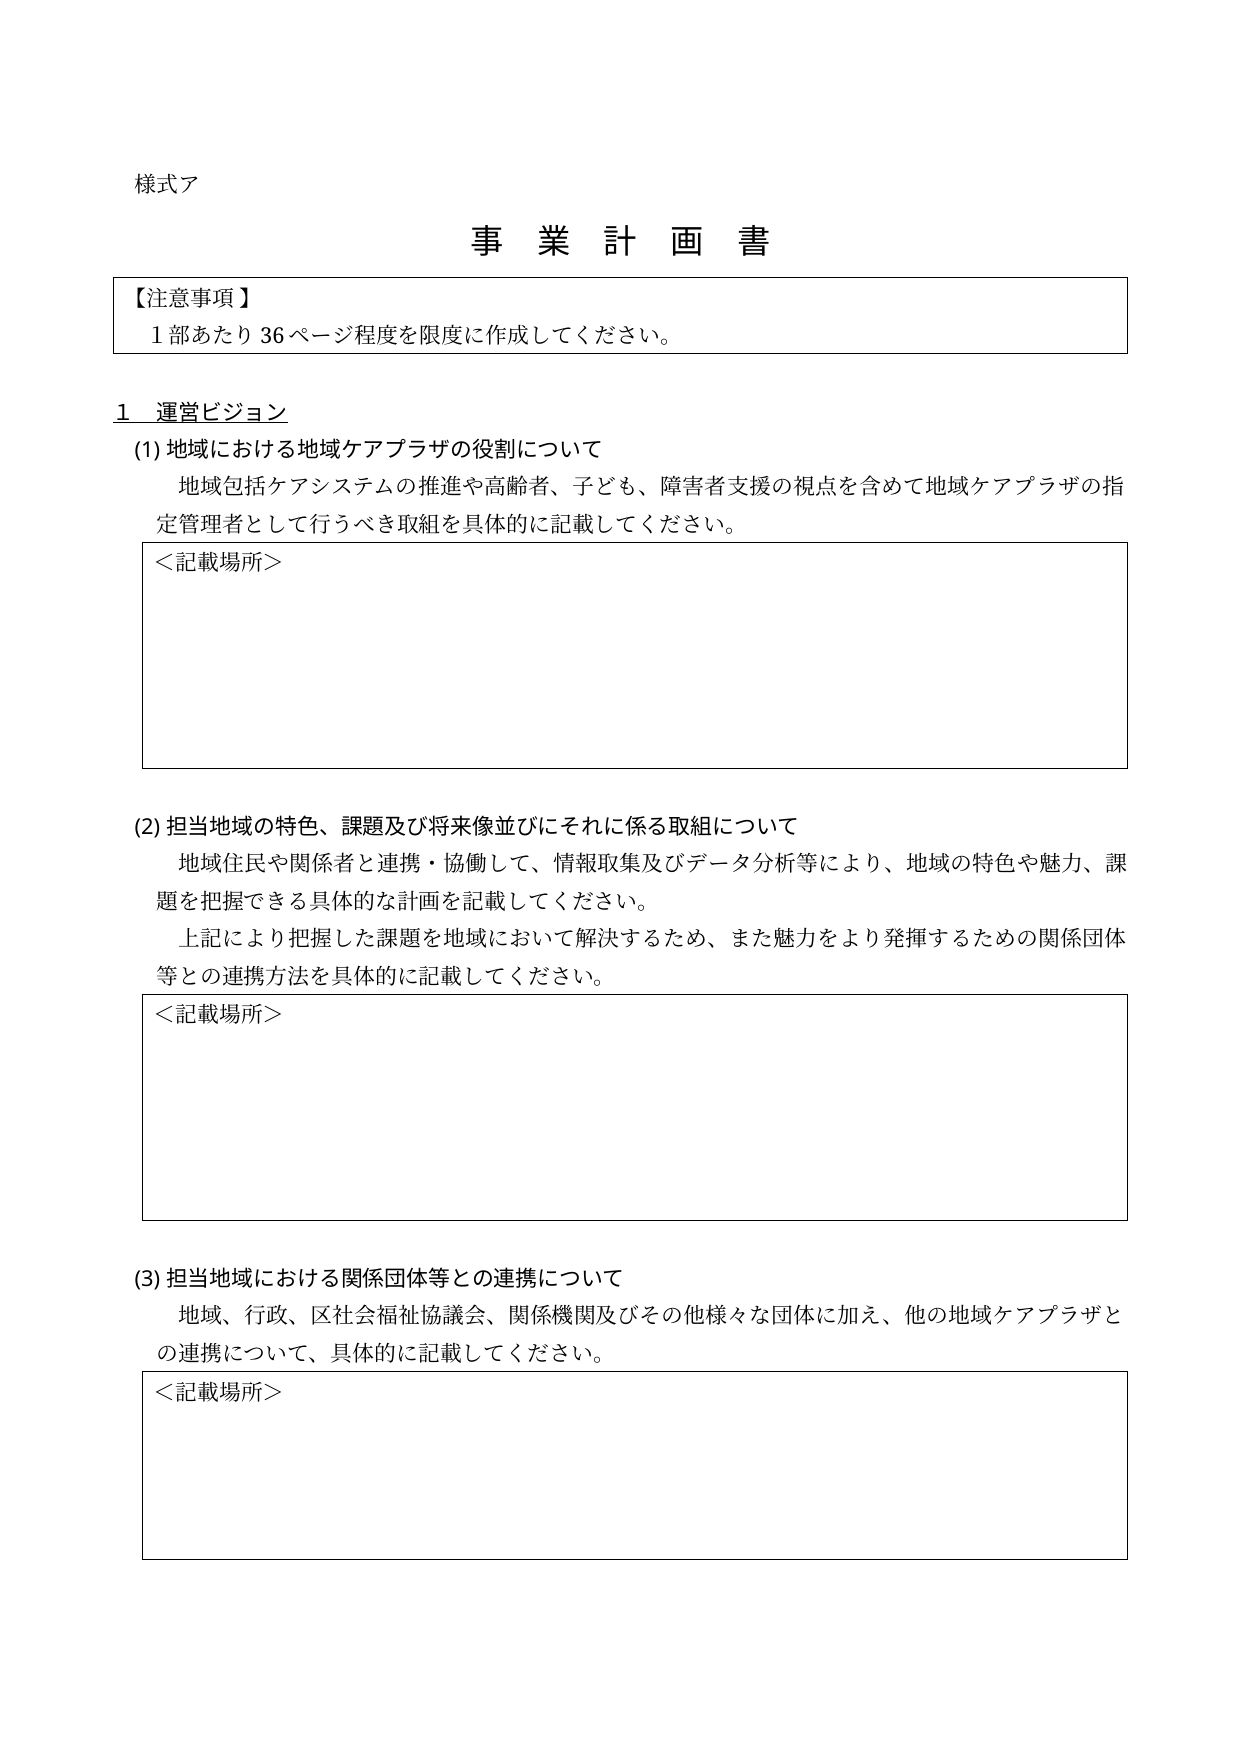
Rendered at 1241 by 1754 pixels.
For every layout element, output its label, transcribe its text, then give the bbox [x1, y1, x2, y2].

table_header ＜記載場所＞ [143, 543, 1127, 768]
text １ 運営ビジョン [112, 392, 1128, 429]
text 地域、行政、区社会福祉協議会、関係機関及びその他様々な団体に加え、他の地域ケアプラザとの連携について、具体的に記載してください。 [134, 1296, 1128, 1371]
table_header ＜記載場所＞ [143, 995, 1127, 1220]
text 様式ア [112, 164, 1128, 202]
table_header 【注意事項 】 １部あたり36ページ程度を限度に作成してください。 [114, 278, 1127, 353]
text (3) 担当地域における関係団体等との連携について [112, 1258, 1128, 1296]
text 上記により把握した課題を地域において解決するため、また魅力をより発揮するための関係団体等との連携方法を具体的に記載してください。 [156, 919, 1128, 994]
text 地域住民や関係者と連携・協働して、情報取集及びデータ分析等により、地域の特色や魅力、課題を把握できる具体的な計画を記載してください。 [134, 844, 1128, 919]
table_header ＜記載場所＞ [143, 1372, 1127, 1559]
text 事 業 計 画 書 [112, 202, 1128, 277]
text (2) 担当地域の特色、課題及び将来像並びにそれに係る取組について [112, 806, 1128, 844]
text (1) 地域における地域ケアプラザの役割について [112, 429, 1128, 467]
text 地域包括ケアシステムの推進や高齢者、子ども、障害者支援の視点を含めて地域ケアプラザの指定管理者として行うべき取組を具体的に記載してください。 [156, 467, 1128, 542]
